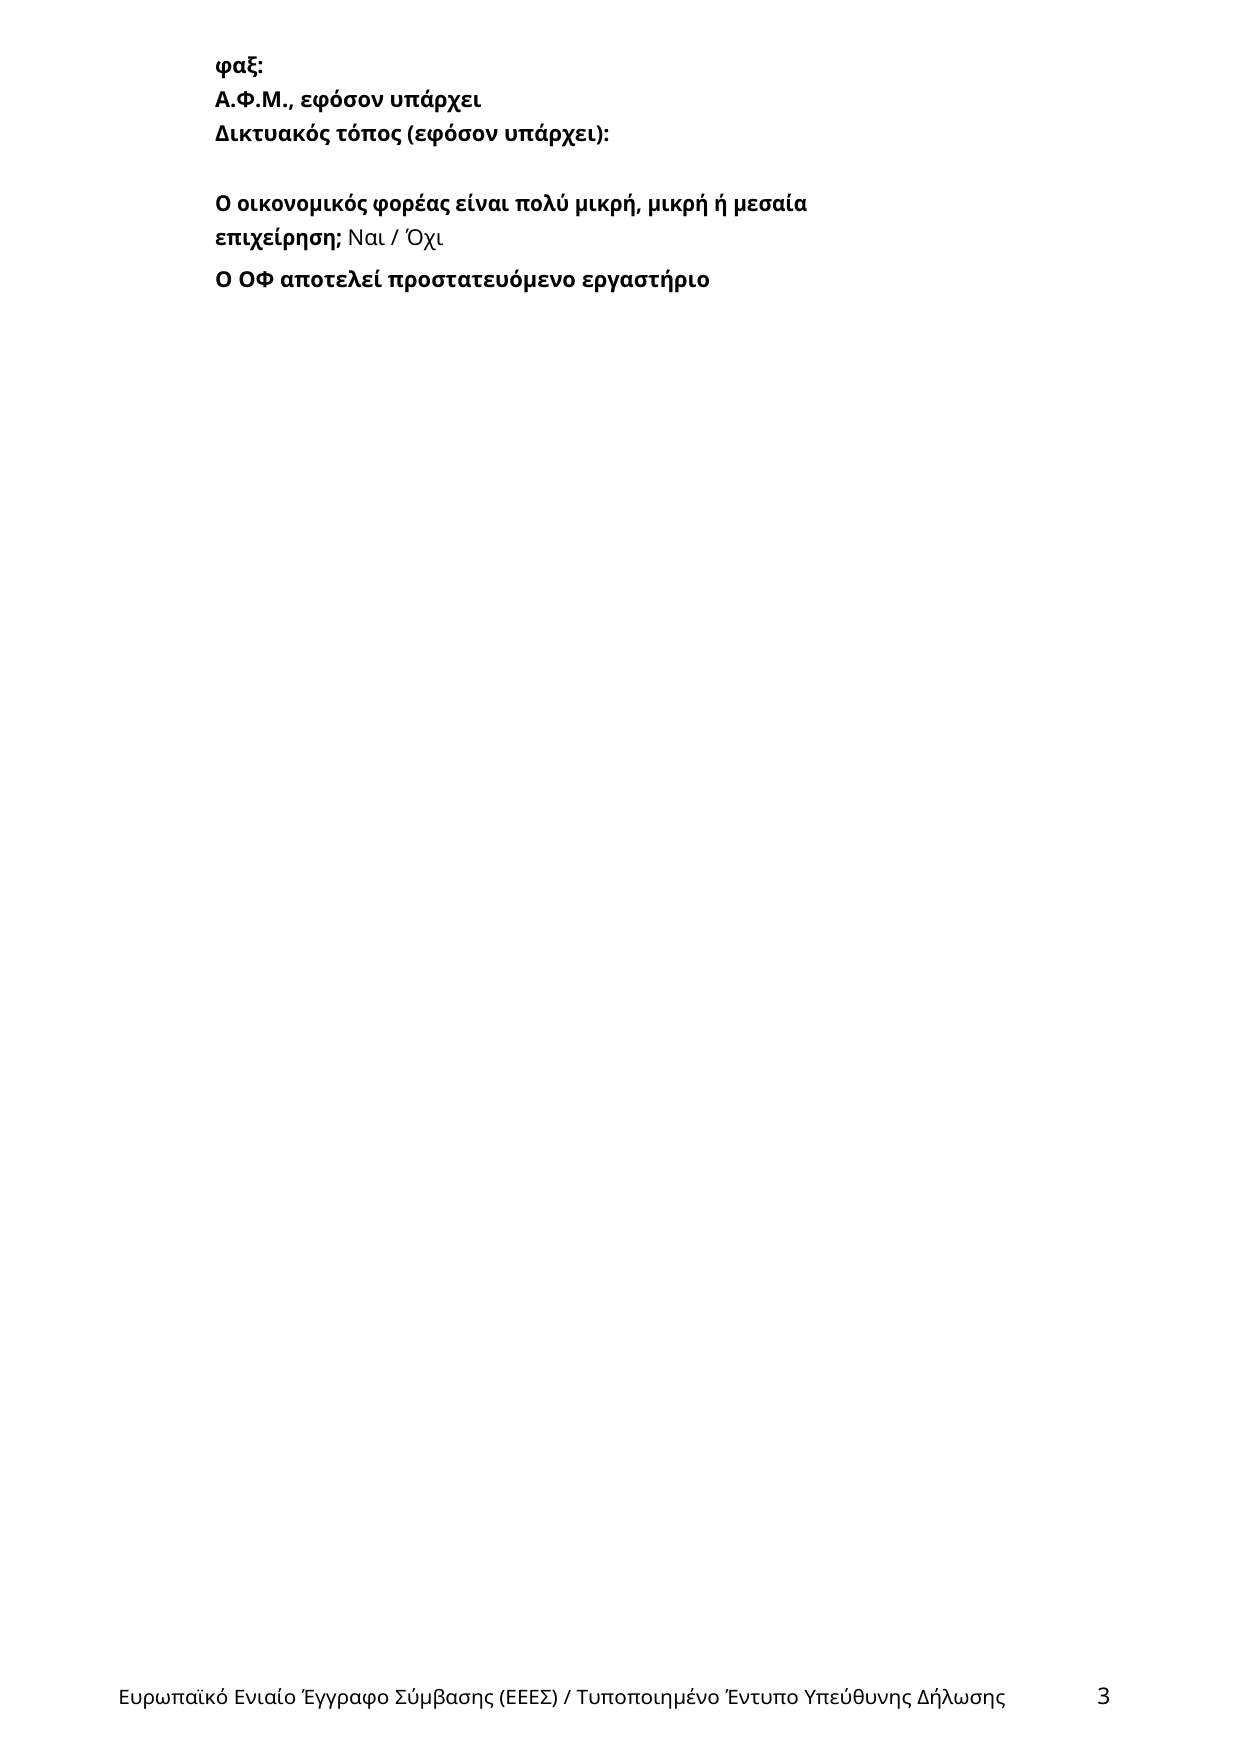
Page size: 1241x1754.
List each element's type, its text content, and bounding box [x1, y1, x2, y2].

text Ο ΟΦ αποτελεί προστατευόμενο εργαστήριο [215, 264, 1121, 294]
text φαξ: [215, 50, 1121, 80]
text Α.Φ.Μ., εφόσον υπάρχει [215, 84, 1121, 114]
text Δικτυακός τόπος (εφόσον υπάρχει): [215, 118, 1121, 148]
text Ο οικονομικός φορέας είναι πολύ μικρή, μικρή ή μεσαία επιχείρηση; Ναι / Όχι [215, 188, 892, 252]
